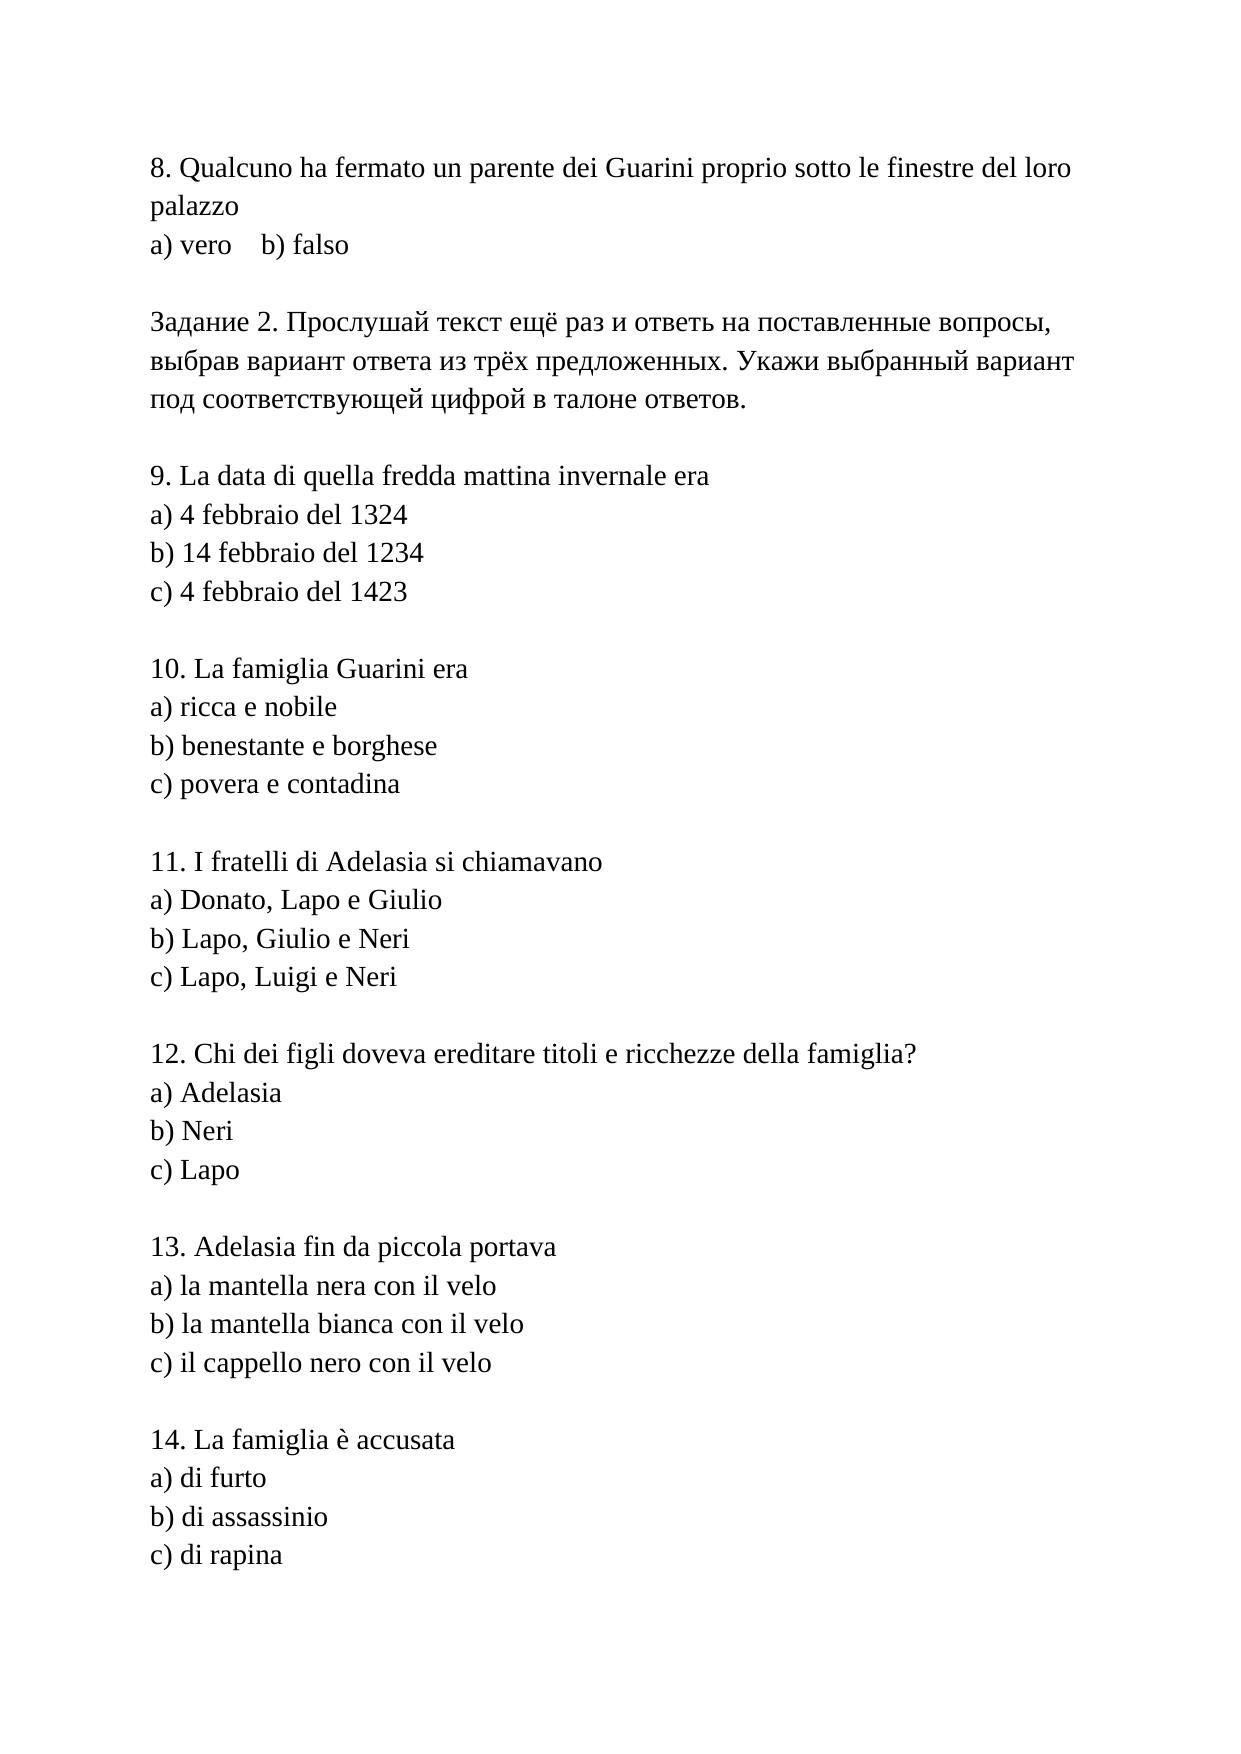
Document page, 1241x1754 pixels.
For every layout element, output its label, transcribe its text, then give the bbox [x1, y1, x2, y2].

text b) Neri [150, 1113, 1090, 1147]
text Задание 2. Прослушай текст ещё раз и ответь на поставленные вопросы, выбрав вариант ответа из трёх предложенных. Укажи выбранный вариант под соответствующей цифрой в талоне ответов. [150, 304, 1090, 415]
text c) Lapo [150, 1152, 1090, 1186]
text c) povera e contadina [150, 767, 1090, 800]
text b) benestante e borghese [150, 728, 1090, 762]
text 12. Chi dei figli doveva ereditare titoli e ricchezze della famiglia? [150, 1036, 1090, 1070]
text a) Adelasia [150, 1075, 1090, 1108]
text b) la mantella bianca con il velo [150, 1306, 1090, 1340]
text 13. Adelasia fin da piccola portava [150, 1229, 1090, 1263]
text a) Donato, Lapo e Giulio [150, 882, 1090, 916]
text 10. La famiglia Guarini era [150, 651, 1090, 684]
text 9. La data di quella fredda mattina invernale era [150, 458, 1090, 492]
text 11. I fratelli di Adelasia si chiamavano [150, 844, 1090, 877]
text c) Lapo, Luigi e Neri [150, 959, 1090, 993]
text b) 14 febbraio del 1234 [150, 535, 1090, 569]
text b) di assassinio [150, 1499, 1090, 1532]
text a) 4 febbraio del 1324 [150, 497, 1090, 530]
text c) di rapina [150, 1537, 1090, 1571]
text c) 4 febbraio del 1423 [150, 574, 1090, 607]
text a) ricca e nobile [150, 689, 1090, 723]
text 8. Qualcuno ha fermato un parente dei Guarini proprio sotto le finestre del loro palazzo [150, 150, 1090, 222]
text a) la mantella nera con il velo [150, 1268, 1090, 1301]
text a) vero b) falso [150, 227, 1090, 261]
text c) il cappello nero con il velo [150, 1345, 1090, 1378]
text 14. La famiglia è accusata [150, 1422, 1090, 1455]
text b) Lapo, Giulio e Neri [150, 921, 1090, 954]
text a) di furto [150, 1460, 1090, 1494]
